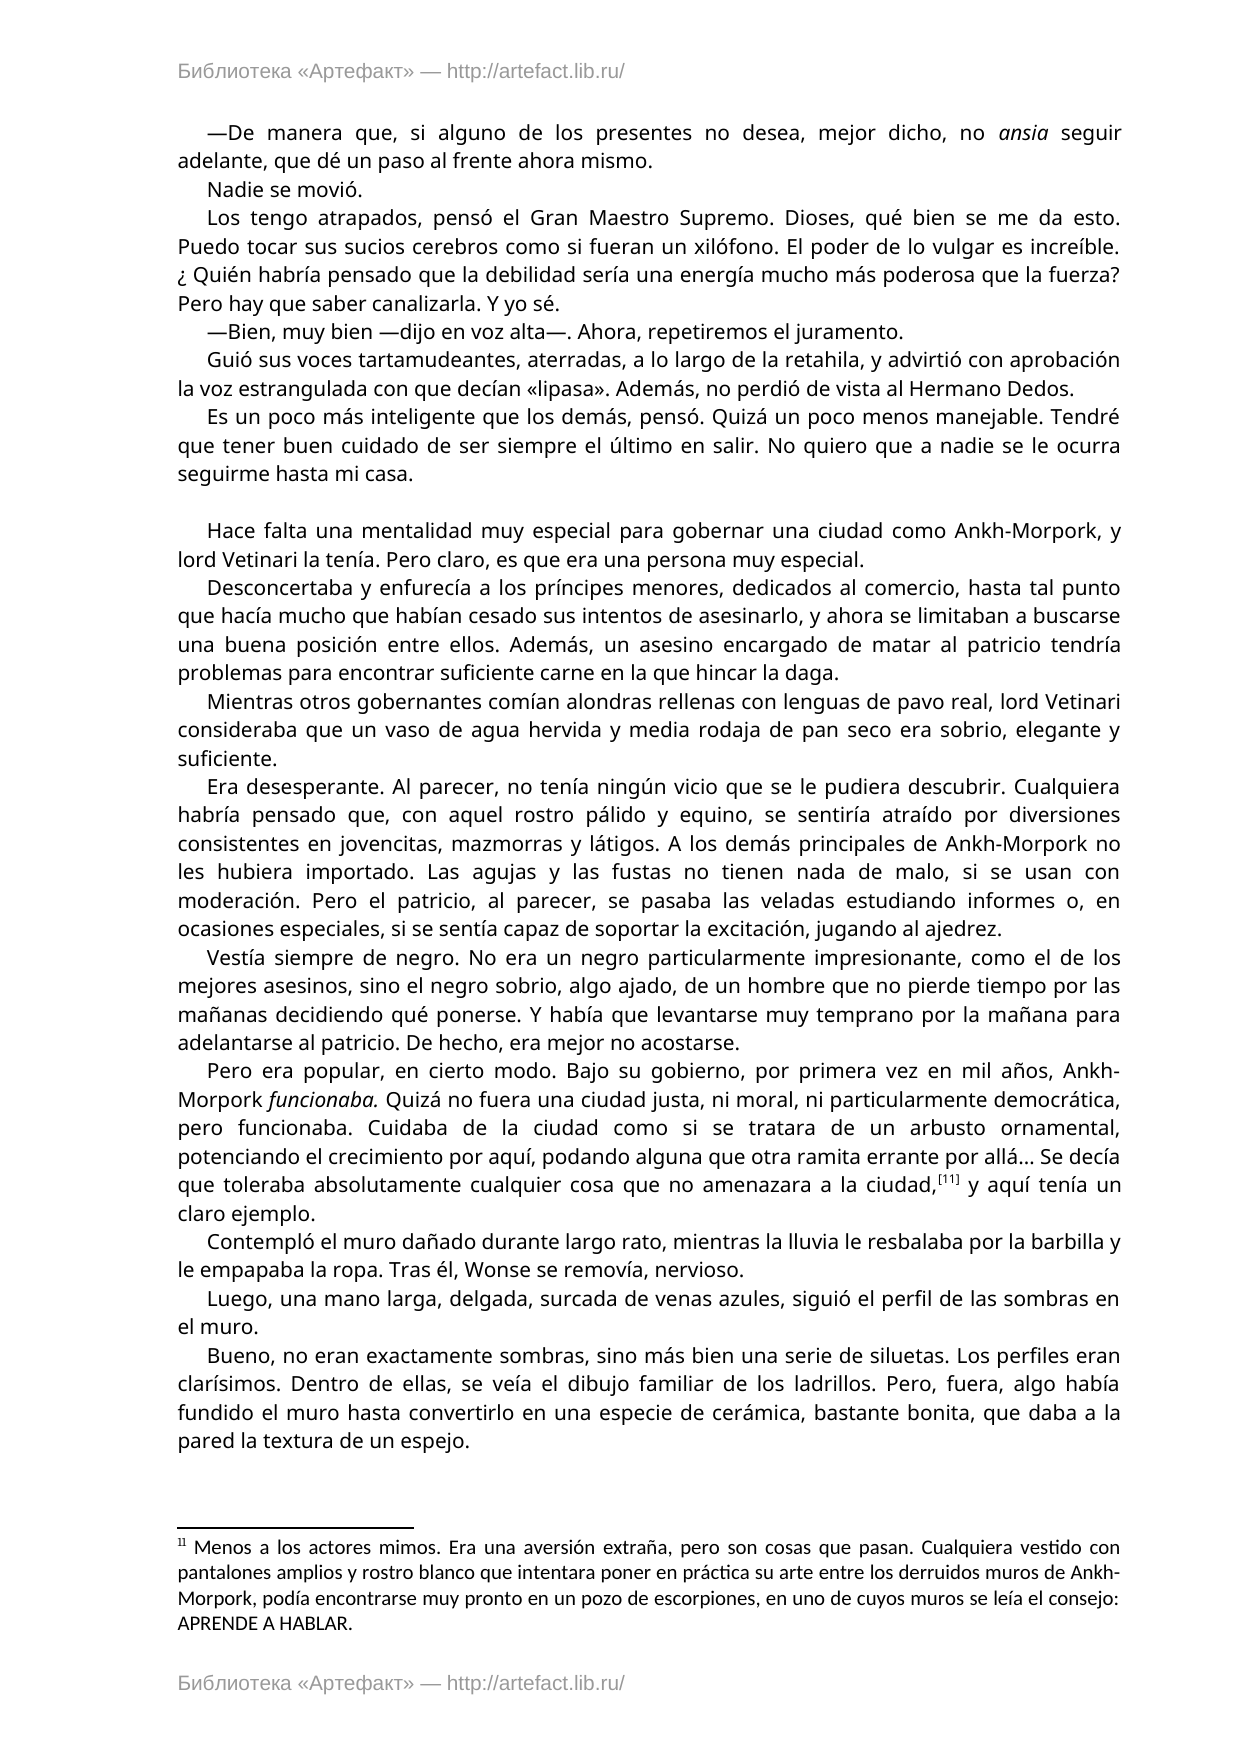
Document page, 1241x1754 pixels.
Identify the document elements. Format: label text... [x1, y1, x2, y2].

text Los tengo atrapados, pensó el Gran Maestro Supremo. Dioses, qué bien se me da esto. Puedo tocar sus sucios cerebros como si fueran un xilófono. El poder de lo vulgar es increíble. ¿ Quién habría pensado que la debilidad sería una energía mucho más poderosa que la fuerza? Pero hay que saber canalizarla. Y yo sé. [177, 203, 1122, 317]
text Nadie se movió. [177, 175, 1122, 203]
text Pero era popular, en cierto modo. Bajo su gobierno, por primera vez en mil años, Ankh-Morpork funcionaba. Quizá no fuera una ciudad justa, ni moral, ni particularmente democrática, pero funcionaba. Cuidaba de la ciudad como si se tratara de un arbusto ornamental, potenciando el crecimiento por aquí, podando alguna que otra ramita errante por allá… Se decía que toleraba absolutamente cualquier cosa que no amenazara a la ciudad,[] y aquí tenía un claro ejemplo. [177, 1057, 1122, 1227]
text Era desesperante. Al parecer, no tenía ningún vicio que se le pudiera descubrir. Cualquiera habría pensado que, con aquel rostro pálido y equino, se sentiría atraído por diversiones consistentes en jovencitas, mazmorras y látigos. A los demás principales de Ankh-Morpork no les hubiera importado. Las agujas y las fustas no tienen nada de malo, si se usan con moderación. Pero el patricio, al parecer, se pasaba las veladas estudiando informes o, en ocasiones especiales, si se sentía capaz de soportar la excitación, jugando al ajedrez. [177, 772, 1122, 943]
text —De manera que, si alguno de los presentes no desea, mejor dicho, no ansia seguir adelante, que dé un paso al frente ahora mismo. [177, 118, 1122, 175]
text Luego, una mano larga, delgada, surcada de venas azules, siguió el perfil de las sombras en el muro. [177, 1284, 1122, 1341]
text Vestía siempre de negro. No era un negro particularmente impresionante, como el de los mejores asesinos, sino el negro sobrio, algo ajado, de un hombre que no pierde tiempo por las mañanas decidiendo qué ponerse. Y había que levantarse muy temprano por la mañana para adelantarse al patricio. De hecho, era mejor no acostarse. [177, 943, 1122, 1057]
text —Bien, muy bien —dijo en voz alta—. Ahora, repetiremos el juramento. [177, 317, 1122, 346]
text Mientras otros gobernantes comían alondras rellenas con lenguas de pavo real, lord Vetinari consideraba que un vaso de agua hervida y media rodaja de pan seco era sobrio, elegante y suficiente. [177, 687, 1122, 772]
text Es un poco más inteligente que los demás, pensó. Quizá un poco menos manejable. Tendré que tener buen cuidado de ser siempre el último en salir. No quiero que a nadie se le ocurra seguirme hasta mi casa. [177, 402, 1122, 488]
text Contempló el muro dañado durante largo rato, mientras la lluvia le resbalaba por la barbilla y le empapaba la ropa. Tras él, Wonse se removía, nervioso. [177, 1227, 1122, 1284]
text Guió sus voces tartamudeantes, aterradas, a lo largo de la retahila, y advirtió con aprobación la voz estrangulada con que decían «lipasa». Además, no perdió de vista al Hermano Dedos. [177, 346, 1122, 402]
text Desconcertaba y enfurecía a los príncipes menores, dedicados al comercio, hasta tal punto que hacía mucho que habían cesado sus intentos de asesinarlo, y ahora se limitaban a buscarse una buena posición entre ellos. Además, un asesino encargado de matar al patricio tendría problemas para encontrar suficiente carne en la que hincar la daga. [177, 573, 1122, 687]
text Hace falta una mentalidad muy especial para gobernar una ciudad como Ankh-Morpork, y lord Vetinari la tenía. Pero claro, es que era una persona muy especial. [177, 516, 1122, 573]
text Bueno, no eran exactamente sombras, sino más bien una serie de siluetas. Los perfiles eran clarísimos. Dentro de ellas, se veía el dibujo familiar de los ladrillos. Pero, fuera, algo había fundido el muro hasta convertirlo en una especie de cerámica, bastante bonita, que daba a la pared la textura de un espejo. [177, 1341, 1122, 1455]
